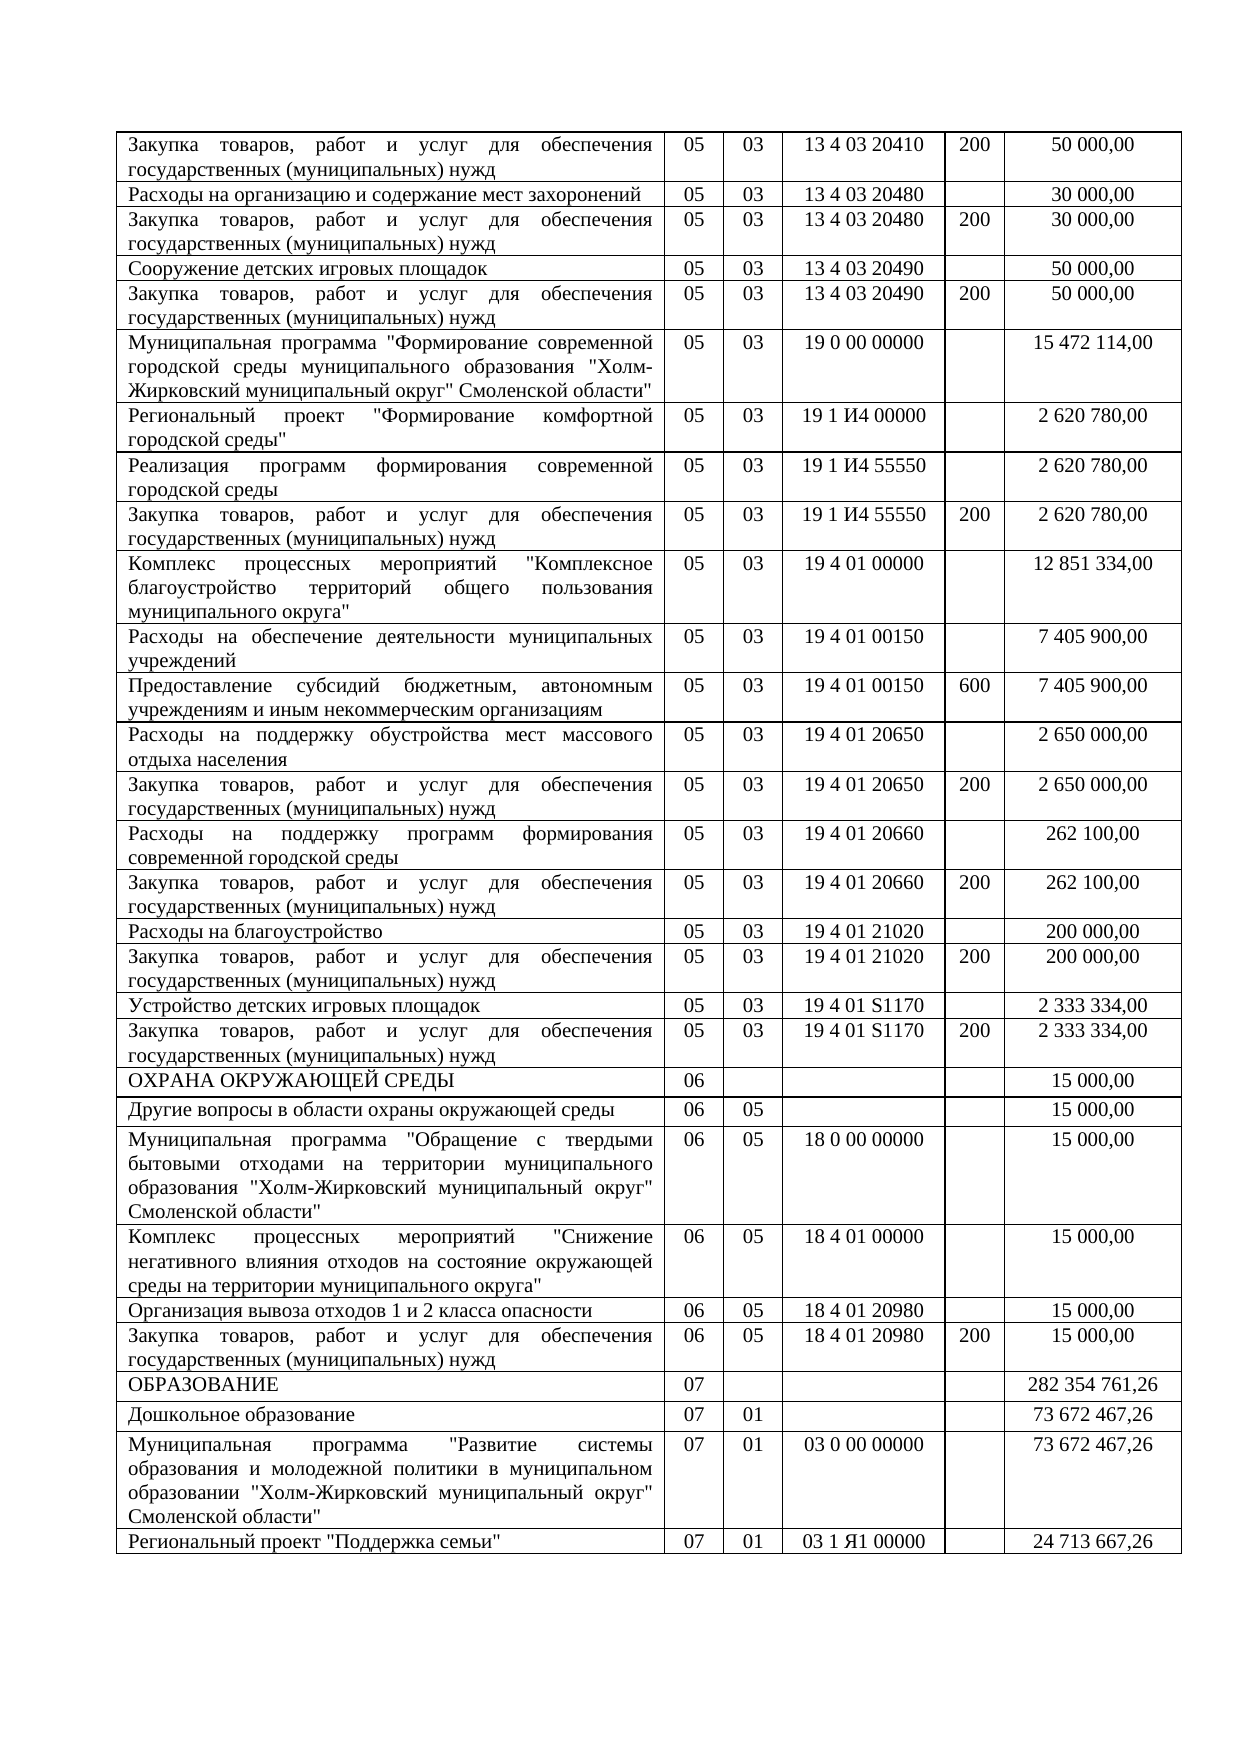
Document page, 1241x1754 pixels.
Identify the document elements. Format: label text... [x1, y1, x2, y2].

table_cell [946, 723, 1004, 771]
table_cell Расходы на благоустройство [117, 919, 664, 943]
table_cell 05 [665, 502, 723, 550]
table_cell [783, 1402, 944, 1431]
table_cell 19 4 01 20650 [783, 723, 944, 771]
table_cell [946, 551, 1004, 623]
table_cell 15 472 114,00 [1005, 330, 1181, 402]
table_cell 2 620 780,00 [1005, 453, 1181, 501]
table_cell Другие вопросы в области охраны окружающей среды [117, 1098, 664, 1126]
table_cell Муниципальная программа "Развитие системы образования и молодежной политики в муниципальном образовании "Холм-Жирковский муниципальный округ" Смоленской области" [117, 1432, 664, 1528]
table_cell 200 [946, 502, 1004, 550]
table_cell 05 [665, 772, 723, 820]
table_cell 05 [665, 993, 723, 1017]
table_cell 19 1 И4 55550 [783, 453, 944, 501]
table_cell 30 000,00 [1005, 207, 1181, 255]
table_cell 05 [665, 870, 723, 918]
table_cell [946, 1402, 1004, 1431]
table_cell 05 [665, 723, 723, 771]
table_cell 2 333 334,00 [1005, 1019, 1181, 1067]
table_cell 19 4 01 S1170 [783, 1019, 944, 1067]
table_cell 2 620 780,00 [1005, 403, 1181, 451]
table_cell 262 100,00 [1005, 870, 1181, 918]
table_cell ОБРАЗОВАНИЕ [117, 1372, 664, 1401]
table_cell 06 [665, 1068, 723, 1096]
table_cell 03 [724, 993, 782, 1017]
table_cell 05 [724, 1098, 782, 1126]
table_cell [724, 1372, 782, 1401]
table_cell 200 [946, 207, 1004, 255]
table_cell Муниципальная программа "Обращение с твердыми бытовыми отходами на территории муниципального образования "Холм-Жирковский муниципальный округ" Смоленской области" [117, 1127, 664, 1223]
table_cell 200 [946, 1323, 1004, 1371]
table_cell [946, 1529, 1004, 1553]
table_cell [724, 1068, 782, 1096]
table_cell 73 672 467,26 [1005, 1432, 1181, 1528]
table_cell 15 000,00 [1005, 1298, 1181, 1322]
table_cell 05 [665, 403, 723, 451]
table_cell Комплекс процессных мероприятий "Снижение негативного влияния отходов на состояние окружающей среды на территории муниципального округа" [117, 1225, 664, 1297]
table_cell [946, 1068, 1004, 1096]
table_cell 05 [665, 207, 723, 255]
table_cell [946, 1298, 1004, 1322]
table_cell 13 4 03 20410 [783, 133, 944, 181]
table_cell 200 [946, 772, 1004, 820]
table_cell 05 [665, 256, 723, 280]
table_cell Расходы на поддержку обустройства мест массового отдыха населения [117, 723, 664, 771]
table_cell 07 [665, 1402, 723, 1431]
table_cell 05 [665, 133, 723, 181]
table_cell Закупка товаров, работ и услуг для обеспечения государственных (муниципальных) нужд [117, 870, 664, 918]
table_cell 50 000,00 [1005, 256, 1181, 280]
table_cell 19 0 00 00000 [783, 330, 944, 402]
table_cell 19 4 01 00150 [783, 624, 944, 672]
table_cell 05 [665, 281, 723, 329]
table_cell Закупка товаров, работ и услуг для обеспечения государственных (муниципальных) нужд [117, 207, 664, 255]
table_cell Дошкольное образование [117, 1402, 664, 1431]
table_cell 03 [724, 870, 782, 918]
table_cell 50 000,00 [1005, 281, 1181, 329]
table_cell 06 [665, 1098, 723, 1126]
table_cell 05 [665, 624, 723, 672]
table_cell 03 [724, 624, 782, 672]
table_cell 200 000,00 [1005, 919, 1181, 943]
table_cell Расходы на организацию и содержание мест захоронений [117, 182, 664, 206]
table_cell 01 [724, 1529, 782, 1553]
table_cell [946, 453, 1004, 501]
table_cell 06 [665, 1323, 723, 1371]
table_cell [946, 1225, 1004, 1297]
table_cell 03 [724, 133, 782, 181]
table_cell 13 4 03 20480 [783, 182, 944, 206]
table_cell 19 4 01 20660 [783, 821, 944, 869]
table_cell [946, 256, 1004, 280]
table_cell 12 851 334,00 [1005, 551, 1181, 623]
table_cell 03 [724, 403, 782, 451]
table_cell 600 [946, 673, 1004, 721]
table_cell 200 [946, 133, 1004, 181]
table_cell [946, 403, 1004, 451]
table_cell 7 405 900,00 [1005, 624, 1181, 672]
table_cell 15 000,00 [1005, 1225, 1181, 1297]
table_cell 03 [724, 1019, 782, 1067]
table_cell [946, 1432, 1004, 1528]
table_cell 2 650 000,00 [1005, 723, 1181, 771]
table_cell 18 4 01 00000 [783, 1225, 944, 1297]
table_cell Закупка товаров, работ и услуг для обеспечения государственных (муниципальных) нужд [117, 772, 664, 820]
table_cell 262 100,00 [1005, 821, 1181, 869]
table_cell 03 [724, 821, 782, 869]
table_cell [946, 624, 1004, 672]
table_cell [946, 919, 1004, 943]
table_cell 03 [724, 502, 782, 550]
table_cell Закупка товаров, работ и услуг для обеспечения государственных (муниципальных) нужд [117, 281, 664, 329]
table_cell Расходы на обеспечение деятельности муниципальных учреждений [117, 624, 664, 672]
table_cell 05 [724, 1225, 782, 1297]
table_cell 03 [724, 673, 782, 721]
table_cell 07 [665, 1432, 723, 1528]
table_cell 50 000,00 [1005, 133, 1181, 181]
table_cell [783, 1372, 944, 1401]
table_cell 03 [724, 551, 782, 623]
table_cell 15 000,00 [1005, 1323, 1181, 1371]
table_cell 19 4 01 00150 [783, 673, 944, 721]
table_cell [946, 330, 1004, 402]
table_cell 05 [665, 919, 723, 943]
table_cell 2 333 334,00 [1005, 993, 1181, 1017]
table_cell 73 672 467,26 [1005, 1402, 1181, 1431]
table_cell 03 [724, 256, 782, 280]
table_cell Организация вывоза отходов 1 и 2 класса опасности [117, 1298, 664, 1322]
table_cell 200 [946, 281, 1004, 329]
table_cell Закупка товаров, работ и услуг для обеспечения государственных (муниципальных) нужд [117, 1019, 664, 1067]
table_cell 05 [665, 673, 723, 721]
table_cell 03 [724, 919, 782, 943]
table_cell 15 000,00 [1005, 1098, 1181, 1126]
table_cell 05 [724, 1127, 782, 1223]
table_cell 19 4 01 21020 [783, 944, 944, 992]
table_cell 24 713 667,26 [1005, 1529, 1181, 1553]
table_cell 03 [724, 207, 782, 255]
table_cell 03 [724, 330, 782, 402]
table_cell Закупка товаров, работ и услуг для обеспечения государственных (муниципальных) нужд [117, 944, 664, 992]
table_cell 200 [946, 944, 1004, 992]
table_cell 05 [665, 330, 723, 402]
table_cell 03 [724, 772, 782, 820]
table_cell ОХРАНА ОКРУЖАЮЩЕЙ СРЕДЫ [117, 1068, 664, 1096]
table_cell [946, 1127, 1004, 1223]
table_cell 19 1 И4 00000 [783, 403, 944, 451]
table_cell Региональный проект "Поддержка семьи" [117, 1529, 664, 1553]
table_cell 03 [724, 281, 782, 329]
table_cell Региональный проект "Формирование комфортной городской среды" [117, 403, 664, 451]
table_cell 05 [665, 182, 723, 206]
table_cell 05 [665, 944, 723, 992]
table_cell [946, 182, 1004, 206]
table_cell 05 [665, 551, 723, 623]
table_cell 13 4 03 20490 [783, 281, 944, 329]
table_cell 18 0 00 00000 [783, 1127, 944, 1223]
table_cell 19 4 01 00000 [783, 551, 944, 623]
table_cell 13 4 03 20480 [783, 207, 944, 255]
table_cell 15 000,00 [1005, 1127, 1181, 1223]
table_cell 03 [724, 944, 782, 992]
table_cell Сооружение детских игровых площадок [117, 256, 664, 280]
table_cell 282 354 761,26 [1005, 1372, 1181, 1401]
table_cell Реализация программ формирования современной городской среды [117, 453, 664, 501]
table_cell 05 [724, 1323, 782, 1371]
table_cell 18 4 01 20980 [783, 1298, 944, 1322]
table_cell [783, 1098, 944, 1126]
table_cell 03 0 00 00000 [783, 1432, 944, 1528]
table_cell Комплекс процессных мероприятий "Комплексное благоустройство территорий общего пользования муниципального округа" [117, 551, 664, 623]
table_cell 2 620 780,00 [1005, 502, 1181, 550]
table_cell 03 [724, 453, 782, 501]
table_cell 200 000,00 [1005, 944, 1181, 992]
table_cell 03 [724, 723, 782, 771]
table_cell 2 650 000,00 [1005, 772, 1181, 820]
table_cell 05 [724, 1298, 782, 1322]
table_cell Муниципальная программа "Формирование современной городской среды муниципального образования "Холм-Жирковский муниципальный округ" Смоленской области" [117, 330, 664, 402]
table_cell Расходы на поддержку программ формирования современной городской среды [117, 821, 664, 869]
table_cell 19 4 01 S1170 [783, 993, 944, 1017]
table_cell [946, 821, 1004, 869]
table_cell 200 [946, 870, 1004, 918]
table_cell [783, 1068, 944, 1096]
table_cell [117, 133, 664, 181]
table_cell 07 [665, 1529, 723, 1553]
table_cell 05 [665, 1019, 723, 1067]
table_cell 7 405 900,00 [1005, 673, 1181, 721]
table_cell 01 [724, 1402, 782, 1431]
table_cell 200 [946, 1019, 1004, 1067]
table_cell [946, 1098, 1004, 1126]
table_cell 05 [665, 453, 723, 501]
table_cell 07 [665, 1372, 723, 1401]
table_cell [946, 993, 1004, 1017]
table_cell 19 4 01 20650 [783, 772, 944, 820]
table_cell 30 000,00 [1005, 182, 1181, 206]
table_cell 19 1 И4 55550 [783, 502, 944, 550]
table_cell Устройство детских игровых площадок [117, 993, 664, 1017]
table_cell [946, 1372, 1004, 1401]
table_cell 13 4 03 20490 [783, 256, 944, 280]
table_cell 06 [665, 1225, 723, 1297]
table_cell Предоставление субсидий бюджетным, автономным учреждениям и иным некоммерческим организациям [117, 673, 664, 721]
table_cell 15 000,00 [1005, 1068, 1181, 1096]
table_cell 05 [665, 821, 723, 869]
table_cell Закупка товаров, работ и услуг для обеспечения государственных (муниципальных) нужд [117, 1323, 664, 1371]
table_cell 03 [724, 182, 782, 206]
table_cell 19 4 01 21020 [783, 919, 944, 943]
table_cell 01 [724, 1432, 782, 1528]
table_cell 18 4 01 20980 [783, 1323, 944, 1371]
table_cell 03 1 Я1 00000 [783, 1529, 944, 1553]
table_cell 19 4 01 20660 [783, 870, 944, 918]
table_cell Закупка товаров, работ и услуг для обеспечения государственных (муниципальных) нужд [117, 502, 664, 550]
table_cell 06 [665, 1298, 723, 1322]
table_cell 06 [665, 1127, 723, 1223]
